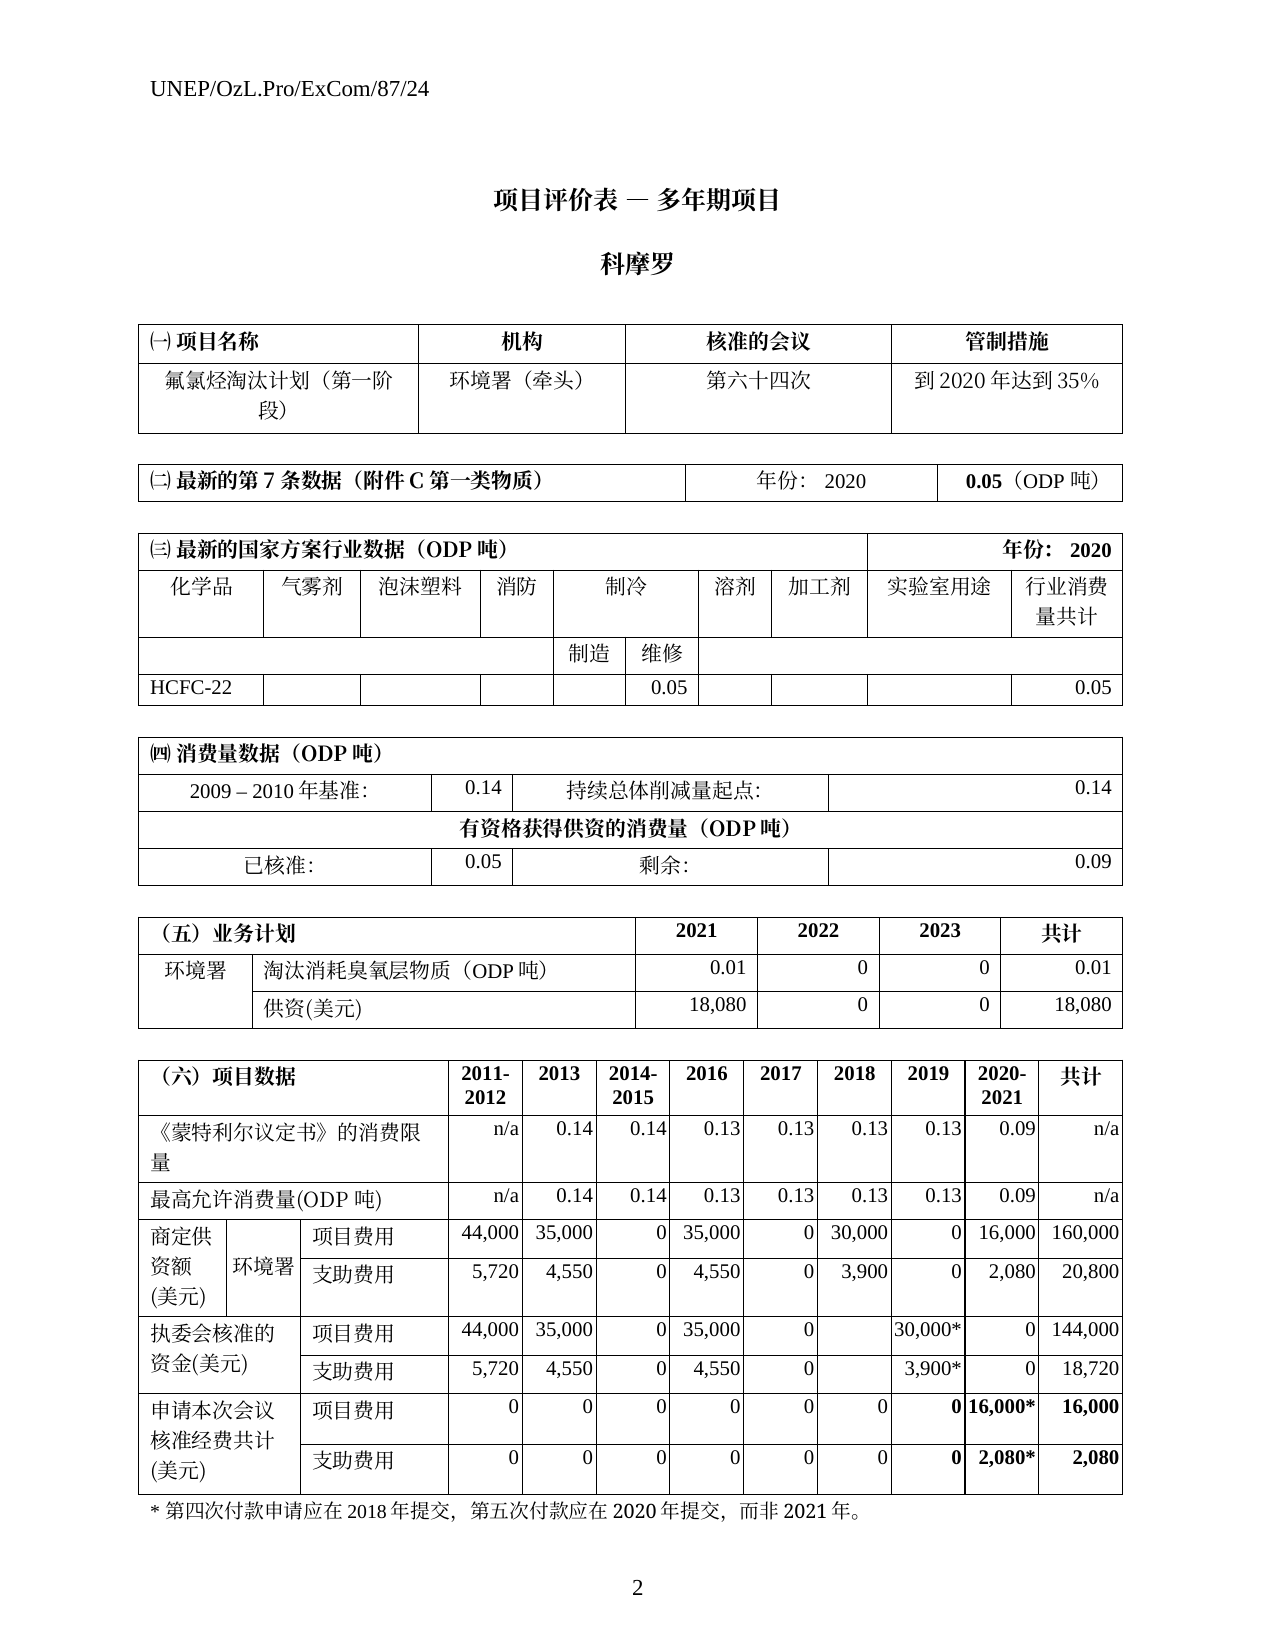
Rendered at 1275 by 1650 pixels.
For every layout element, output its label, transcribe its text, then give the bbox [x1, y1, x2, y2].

table_cell 0 [597, 1220, 669, 1258]
table_cell 泡沫塑料 [361, 571, 480, 637]
text 项目评价表 — 多年期项目 [150, 180, 1125, 216]
table_header ㈡ 最新的第7条数据（附件C 第一类物质） [139, 465, 685, 501]
table_cell 支助费用 [301, 1356, 448, 1393]
table_cell 到2020年达到35% [892, 364, 1122, 432]
table_cell 30,000 [818, 1220, 891, 1258]
table_cell 供资(美元) [253, 992, 635, 1028]
table_cell 0 [880, 992, 1000, 1028]
table_cell 环境署（牵头） [419, 364, 625, 432]
table_cell 4,550 [523, 1259, 596, 1316]
table_cell 支助费用 [301, 1445, 448, 1494]
table_cell 0 [966, 1356, 1038, 1393]
table_cell 4,550 [670, 1356, 743, 1393]
table_cell 0 [597, 1394, 669, 1444]
table_cell 0.14 [523, 1116, 596, 1182]
table_header 2018 [818, 1061, 891, 1115]
table_cell 气雾剂 [264, 571, 360, 637]
table_cell 4,550 [670, 1259, 743, 1316]
table_cell 30,000* [892, 1317, 964, 1355]
table_cell n/a [1039, 1183, 1122, 1219]
table_cell 5,720 [449, 1356, 522, 1393]
table_header 管制措施 [892, 325, 1122, 363]
table_cell 0 [449, 1445, 522, 1494]
table_cell [699, 675, 771, 705]
table_header 共计 [1039, 1061, 1122, 1115]
table_header 2021 [636, 918, 757, 954]
table_cell 0.14 [829, 775, 1122, 811]
table_cell 已核准： [139, 849, 431, 885]
table_cell [818, 1356, 891, 1393]
table_cell 0.13 [892, 1183, 964, 1219]
table_cell 0.13 [818, 1183, 891, 1219]
table_cell 0.13 [892, 1116, 964, 1182]
table_cell 环境署 [227, 1220, 300, 1316]
table_cell 35,000 [523, 1220, 596, 1258]
table_cell 44,000 [449, 1220, 522, 1258]
table_cell 0 [744, 1356, 817, 1393]
table_header ㈠ 项目名称 [139, 325, 418, 363]
table_cell 制冷 [554, 571, 698, 637]
table_cell 18,080 [1001, 992, 1122, 1028]
table_cell 0.01 [636, 955, 757, 991]
table_cell 化学品 [139, 571, 263, 637]
table_cell 加工剂 [772, 571, 867, 637]
table_cell 0.09 [829, 849, 1122, 885]
table_cell 支助费用 [301, 1259, 448, 1316]
table_cell 160,000 [1039, 1220, 1122, 1258]
table_cell 20,800 [1039, 1259, 1122, 1316]
table_header 共计 [1001, 918, 1122, 954]
table_cell 0 [670, 1445, 743, 1494]
table_cell 消防 [481, 571, 553, 637]
table_header ㈢ 最新的国家方案行业数据（ODP吨） [139, 534, 867, 569]
table_cell 44,000 [449, 1317, 522, 1355]
table_cell 执委会核准的资金(美元) [139, 1317, 300, 1393]
table_cell 最高允许消费量(ODP 吨) [139, 1183, 448, 1219]
table_cell 2,080 [966, 1259, 1038, 1316]
table_cell 商定供资额(美元) [139, 1220, 226, 1316]
table_cell 行业消费量共计 [1012, 571, 1122, 637]
table_cell n/a [1039, 1116, 1122, 1182]
table_cell 0.05 [1012, 675, 1122, 705]
table_cell 3,900 [818, 1259, 891, 1316]
table_cell [139, 638, 553, 674]
table_header 2017 [744, 1061, 817, 1115]
table_cell n/a [449, 1116, 522, 1182]
table_cell 0 [892, 1259, 964, 1316]
table_header （六）项目数据 [139, 1061, 448, 1115]
table_cell 淘汰消耗臭氧层物质（ODP吨） [253, 955, 635, 991]
table_cell 环境署 [139, 955, 252, 1028]
table_cell 5,720 [449, 1259, 522, 1316]
table_cell 项目费用 [301, 1220, 448, 1258]
table_cell 项目费用 [301, 1317, 448, 1355]
table_header 2013 [523, 1061, 596, 1115]
table_cell 0 [744, 1259, 817, 1316]
table_cell n/a [449, 1183, 522, 1219]
table_cell 0 [892, 1445, 964, 1494]
table_cell 0 [449, 1394, 522, 1444]
table_cell 0 [744, 1445, 817, 1494]
table_cell 0 [523, 1394, 596, 1444]
table_cell [481, 675, 553, 705]
table_header 年份： 2020 [868, 534, 1122, 569]
table_cell 项目费用 [301, 1394, 448, 1444]
table_header （五）业务计划 [139, 918, 635, 954]
table_cell 16,000 [1039, 1394, 1122, 1444]
table_cell 0 [744, 1317, 817, 1355]
table_cell 0 [818, 1394, 891, 1444]
text 科摩罗 [150, 245, 1125, 281]
table_cell [264, 675, 360, 705]
table_cell 0.05 [626, 675, 698, 705]
table_cell 2009 – 2010年基准： [139, 775, 431, 811]
table_cell HCFC-22 [139, 675, 263, 705]
table_cell [699, 638, 1122, 674]
table_cell 0 [966, 1317, 1038, 1355]
table_cell 有资格获得供资的消费量（ODP吨） [139, 812, 1122, 848]
table_cell 第六十四次 [626, 364, 891, 432]
table_cell 3,900* [892, 1356, 964, 1393]
table_cell 35,000 [523, 1317, 596, 1355]
table_header 2011-2012 [449, 1061, 522, 1115]
table_cell 0.14 [597, 1183, 669, 1219]
table_cell 144,000 [1039, 1317, 1122, 1355]
table_cell 0 [670, 1394, 743, 1444]
table_header 2019 [892, 1061, 964, 1115]
table_header 核准的会议 [626, 325, 891, 363]
table_cell 18,080 [636, 992, 757, 1028]
table_cell 溶剂 [699, 571, 771, 637]
table_cell 0.13 [670, 1183, 743, 1219]
table_cell [868, 675, 1011, 705]
table_cell 维修 [626, 638, 698, 674]
table_header ㈣ 消费量数据（ODP吨） [139, 738, 1122, 774]
table_cell 0 [597, 1317, 669, 1355]
table_header 2020-2021 [966, 1061, 1038, 1115]
table_cell 0.09 [966, 1116, 1038, 1182]
table_cell 35,000 [670, 1220, 743, 1258]
table_header 2022 [758, 918, 879, 954]
table_cell 0 [758, 992, 879, 1028]
table_cell 0 [892, 1220, 964, 1258]
table_cell 0 [758, 955, 879, 991]
table_cell 实验室用途 [868, 571, 1011, 637]
table_cell 持续总体削减量起点： [513, 775, 828, 811]
table_cell 剩余： [513, 849, 828, 885]
table_cell 0.09 [966, 1183, 1038, 1219]
table_header 0.05（ODP 吨） [938, 465, 1122, 501]
table_cell 0.13 [744, 1183, 817, 1219]
table_cell [554, 675, 625, 705]
table_cell 0 [892, 1394, 964, 1444]
table_cell 《蒙特利尔议定书》的消费限量 [139, 1116, 448, 1182]
table_header 机构 [419, 325, 625, 363]
table_cell 18,720 [1039, 1356, 1122, 1393]
table_cell 2,080 [1039, 1445, 1122, 1494]
table_cell 4,550 [523, 1356, 596, 1393]
table_cell 0 [744, 1394, 817, 1444]
table_header 年份： 2020 [686, 465, 937, 501]
table_cell 0.14 [523, 1183, 596, 1219]
table_cell 0.01 [1001, 955, 1122, 991]
text * 第四次付款申请应在2018年提交，第五次付款应在2020年提交，而非2021年。 [150, 1495, 1125, 1524]
table_cell [818, 1317, 891, 1355]
table_cell 0.14 [597, 1116, 669, 1182]
table_cell 制造 [554, 638, 625, 674]
table_header 2014-2015 [597, 1061, 669, 1115]
table_cell 0 [744, 1220, 817, 1258]
table_cell 35,000 [670, 1317, 743, 1355]
table_header 2016 [670, 1061, 743, 1115]
table_cell 0.13 [818, 1116, 891, 1182]
table_cell 0 [880, 955, 1000, 991]
table_cell 16,000 [966, 1220, 1038, 1258]
table_cell 0 [597, 1356, 669, 1393]
table_cell 0 [597, 1445, 669, 1494]
table_cell [361, 675, 480, 705]
table_cell 0 [818, 1445, 891, 1494]
table_cell 0.13 [744, 1116, 817, 1182]
table_cell 申请本次会议核准经费共计 (美元) [139, 1394, 300, 1494]
table_cell [772, 675, 867, 705]
table_cell 0.05 [432, 849, 512, 885]
table_cell 0.14 [432, 775, 512, 811]
table_cell 氟氯烃淘汰计划（第一阶段） [139, 364, 418, 432]
table_cell 0 [597, 1259, 669, 1316]
table_cell 0.13 [670, 1116, 743, 1182]
table_cell 0 [523, 1445, 596, 1494]
table_header 2023 [880, 918, 1000, 954]
table_cell 16,000* [966, 1394, 1038, 1444]
table_cell 2,080* [966, 1445, 1038, 1494]
